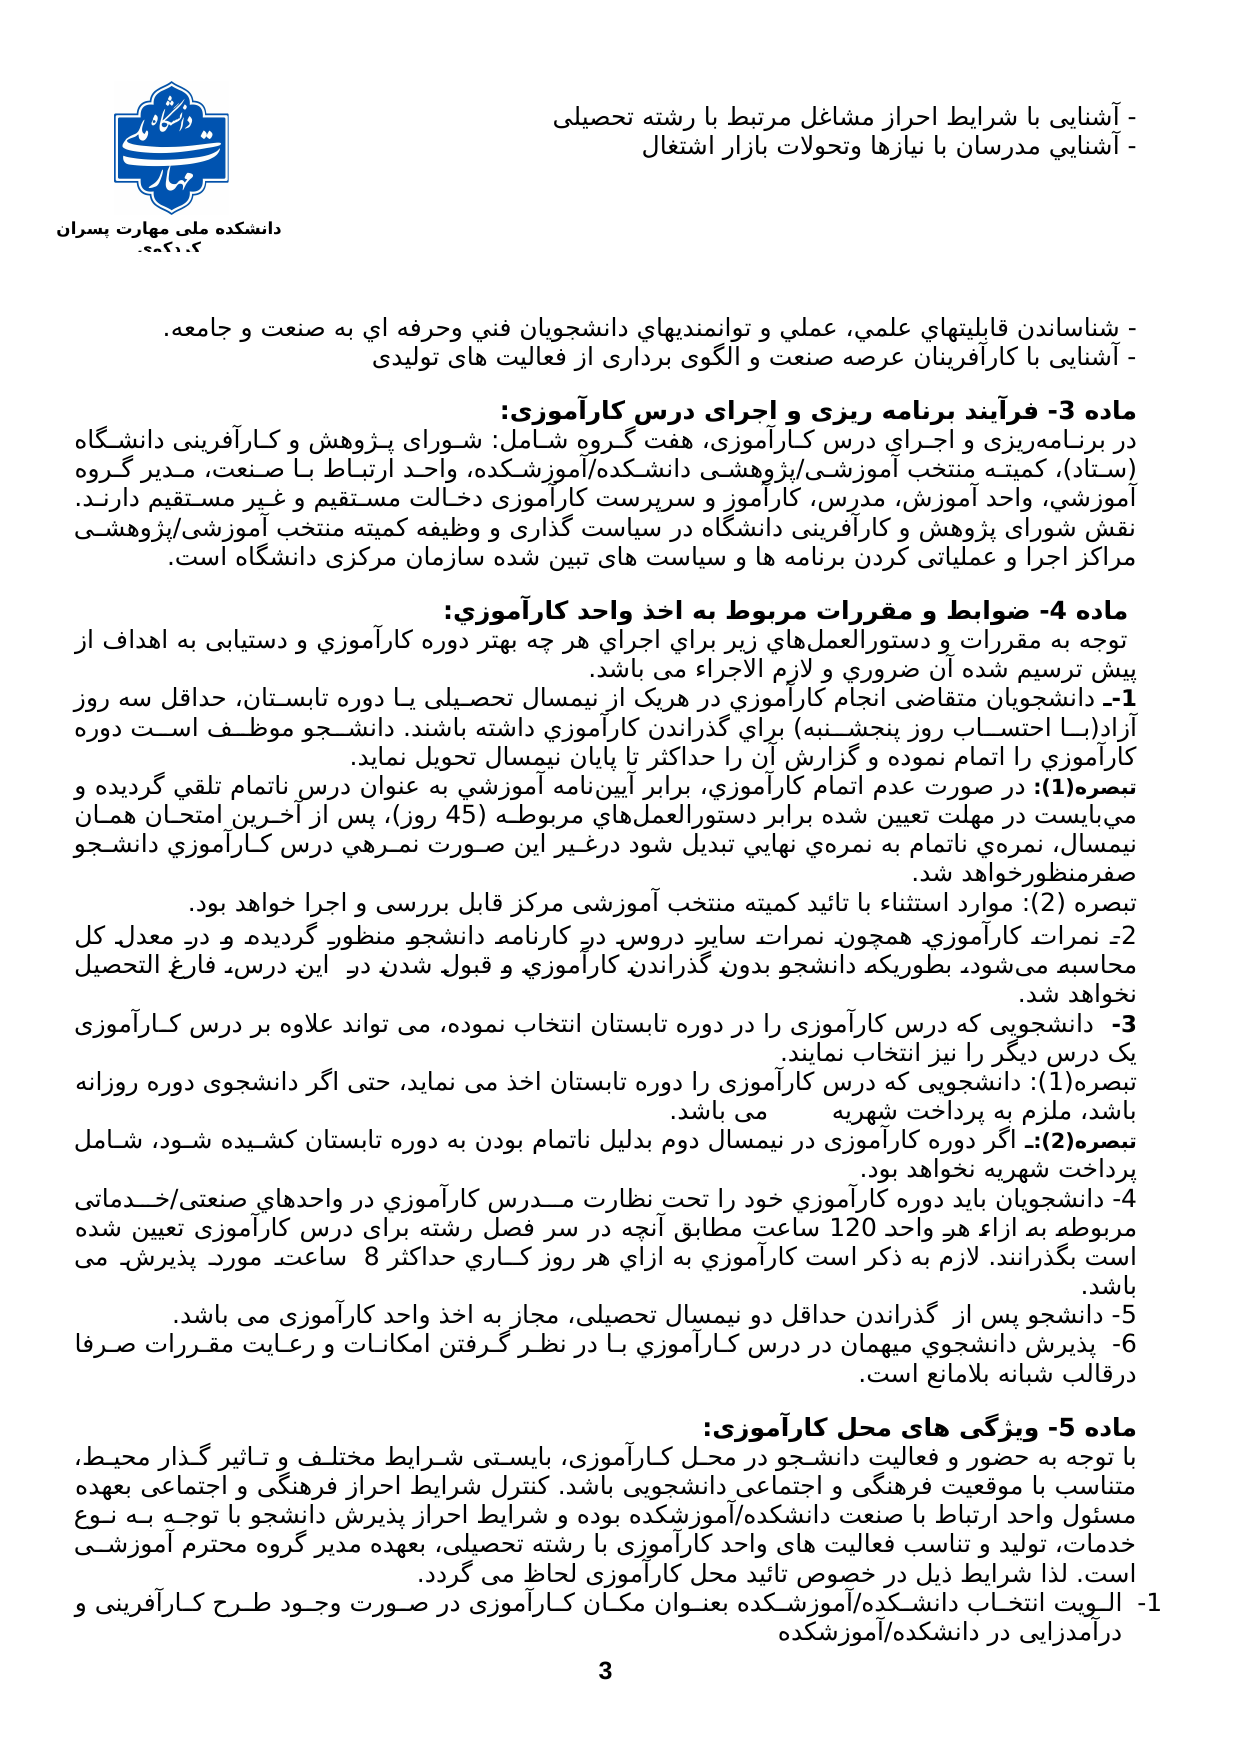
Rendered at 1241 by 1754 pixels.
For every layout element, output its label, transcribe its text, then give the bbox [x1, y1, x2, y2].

text تبصره(2): اگر دوره کارآموزی در نیمسال دوم بدلیل ناتمام بودن به دوره تابستان کشیده شود، شامل پرداخت شهریه نخواهد بود. [74, 1126, 1137, 1184]
text 4- داﻧﺸﺠﻮﯾﺎن ﺑﺎﯾﺪ دوره ﮐﺎرآﻣﻮزي ﺧﻮد را ﺗﺤﺖ ﻧﻈﺎرت مدرس ﮐﺎرآﻣﻮزي در واﺣﺪﻫﺎي ﺻﻨﻌﺘﯽ/خدماتی ﻣﺮﺑﻮﻃﻪ به ازاء هر واحد 120 ساعت مطابق آﻧﭽﻪ در ﺳﺮ ﻓﺼﻞ رﺷﺘﻪ برای درس ﮐﺎرآﻣﻮزی ﺗﻌﯿﯿﻦ ﺷﺪه اﺳﺖ ﺑﮕﺬراﻧﻨﺪ. ﻻزم ﺑﻪ ذﮐﺮ اﺳﺖ ﮐﺎرآﻣﻮزي ﺑﻪ ازاي ﻫﺮ روز ﮐـﺎري ﺣﺪاﮐﺜﺮ 8 ﺳﺎﻋﺖ ﻣﻮرد ﭘﺬﯾﺮش ﻣﯽ ﺑﺎﺷﺪ. [74, 1184, 1137, 1301]
text ماده 5- ویژگی های محل کارآموزی: [74, 1413, 1137, 1442]
text تبصره(1): دانشجویی که درس کارآموزی را دوره تابستان اخذ می نماید، حتی اگر دانشجوی دوره روزانه باشد، ملزم به پرداخت شهریه می باشد. [74, 1067, 1137, 1126]
text تبصره (2): موارد استثناء با تائید کمیته منتخب آموزشی مرکز قابل بررسی و اجرا خواهد بود. [74, 888, 1137, 917]
text ماده 3- فرآیند برنامه ریزی و اجرای درس کارآموزی: [74, 396, 1137, 425]
list الویت انتخاب دانشکده/آموزشکده بعنوان مکان کارآموزی در صورت وجود طرح کارآفرینی و درآمدزایی در دانشکده/آموزشکده [74, 1588, 1137, 1646]
text - آشنایی با کارآفرینان عرصه صنعت و الگوی برداری از فعالیت های تولیدی [74, 342, 1137, 371]
text 3- داﻧﺸﺠﻮیی که درس کارآموزی را در دوره تابستان انتخاب نموده، می تواند علاوه بر درس کارآموزی یک درس دیگر را نیز انتخاب نمایند. [74, 1009, 1137, 1067]
text تبصره(1): در صورت عدم اتمام كارآموزي، برابر آيين‌نامه آموزشي به عنوان درس ناتمام تلقي گرديده و مي‌بايست در مهلت تعیین شده برابر دستورالعمل‌هاي مربوطه (45 روز)، پس از آخرين امتحان همان نيمسال، نمره‌ي ناتمام به نمره‌ي نهايي تبديل شود درغير اين صورت نمرهي درس کارآموزي دانشجو صفرمنظورخواهد شد. [74, 771, 1137, 888]
text 5- دانشجو پس از گذراندن حداقل دو نیمسال تحصیلی، مجاز به اخذ واحد کارآموزی می باشد. [74, 1301, 1137, 1330]
text - آشنايي مدرسان با نيازها وتحولات بازار اشتغال [74, 131, 1137, 160]
text با توجه به حضور و فعالیت دانشجو در محل کارآموزی، بایستی شرایط مختلف و تاثیر گذار محیط، متناسب با موقعیت فرهنگی و اجتماعی دانشجویی باشد. کنترل شرایط احراز فرهنگی و اجتماعی بعهده مسئول واحد ارتباط با صنعت دانشکده/آموزشکده بوده و شرایط احراز پذیرش دانشجو با توجه به نوع خدمات، تولید و تناسب فعالیت های واحد کارآموزی با رشته تحصیلی، بعهده مدیر گروه محترم آموزشی است. لذا شرایط ذیل در خصوص تائید محل کارآموزی لحاظ می گردد. [74, 1442, 1137, 1588]
text - آشنایی با شرایط احراز مشاغل مرتبط با رشته تحصیلی [74, 102, 1137, 131]
text در برنامه‌ریزی و اجرای درس کارآموزی، هفت گروه شامل: شورای پژوهش و کارآفرینی دانشگاه (ستاد)، کمیته منتخب آموزشی/پژوهشی دانشکده/آموزشکده، واحد ارتباط با صنعت، مدير گروه‌ آموزشي، واحد آموزش، مدرس، کارآموز و سرپرست کارآموزی دخالت مستقیم و غیر مستقیم دارند. نقش شورای پژوهش و کارآفرینی دانشگاه در سیاست گذاری و وظیفه کمیته منتخب آموزشی/پژوهشی مراکز اجرا و عملیاتی کردن برنامه ها و سیاست های تبین شده سازمان مرکزی دانشگاه است. [74, 425, 1137, 571]
text ماده 4- ﺿﻮاﺑﻂ و ﻣﻘﺮرات ﻣﺮﺑﻮط ﺑﻪ اﺧﺬ واﺣﺪ ﮐﺎرآﻣﻮزي: [74, 596, 1137, 625]
text 1- داﻧﺸﺠﻮﯾﺎن ﻣﺘﻘﺎﺿﯽ اﻧﺠﺎم ﮐﺎرآﻣﻮزي در هریک از نیمسال تحصیلی یا دوره تابستان، ﺣﺪاﻗﻞ ﺳﻪ روز آزاد(با احتساب روز پنجشنبه) ﺑﺮاي ﮔﺬراﻧﺪن ﮐﺎرآﻣﻮزي داﺷﺘﻪ ﺑﺎﺷﻨﺪ. دانشجو موظف است دوره كارآموزي را اتمام نموده و گزارش آن را حداكثر تا پايان نيمسال تحویل نماید. [74, 684, 1137, 771]
text 6- پذيرش دانشجوي ميهمان در درس کارآموزي با در نظر گرفتن امکانات و رعایت مقررات صرفا درقالب شبانه بلامانع است. [74, 1330, 1137, 1388]
picture [114, 160, 229, 215]
text 2- ﻧﻤﺮات ﮐﺎرآﻣﻮزي ﻫﻤﭽﻮن ﻧﻤﺮات ﺳﺎﯾﺮ دروس در ﮐﺎرﻧﺎﻣﻪ داﻧﺸﺠﻮ ﻣﻨﻈﻮر ﮔﺮدﯾﺪه و در ﻣﻌﺪل ﮐﻞ ﻣﺤﺎﺳﺒﻪ ﻣﯽﺷﻮد، ﺑﻄﻮرﯾﮑﻪ داﻧﺸﺠﻮ ﺑﺪون ﮔﺬراﻧﺪن ﮐﺎرآﻣﻮزي و ﻗﺒﻮل ﺷﺪن در اﯾﻦ درس، ﻓﺎرغ اﻟﺘﺤﺼﯿﻞ ﻧﺨﻮاﻫﺪ ﺷﺪ. [74, 921, 1137, 1009]
picture [114, 81, 229, 102]
text - شناساندن قابليتهاي علمي، عملي و توانمنديهاي دانشجويان فني وحرفه اي به صنعت و جامعه. [74, 313, 1137, 342]
text ﺗﻮﺟﻪ ﺑﻪ ﻣﻘﺮرات و دﺳﺘﻮراﻟﻌﻤﻞﻫﺎي زﯾﺮ ﺑﺮاي اﺟﺮاي ﻫﺮ ﭼﻪ ﺑﻬﺘﺮ دوره ﮐﺎرآﻣﻮزي و دﺳﺘﯿﺎﺑﯽ ﺑﻪ اﻫﺪاف از ﭘﯿﺶ ﺗﺮﺳﯿﻢ ﺷﺪه آن ﺿﺮوري و ﻻزم اﻻﺟﺮاء ﻣﯽ ﺑﺎﺷﺪ. [74, 625, 1137, 684]
